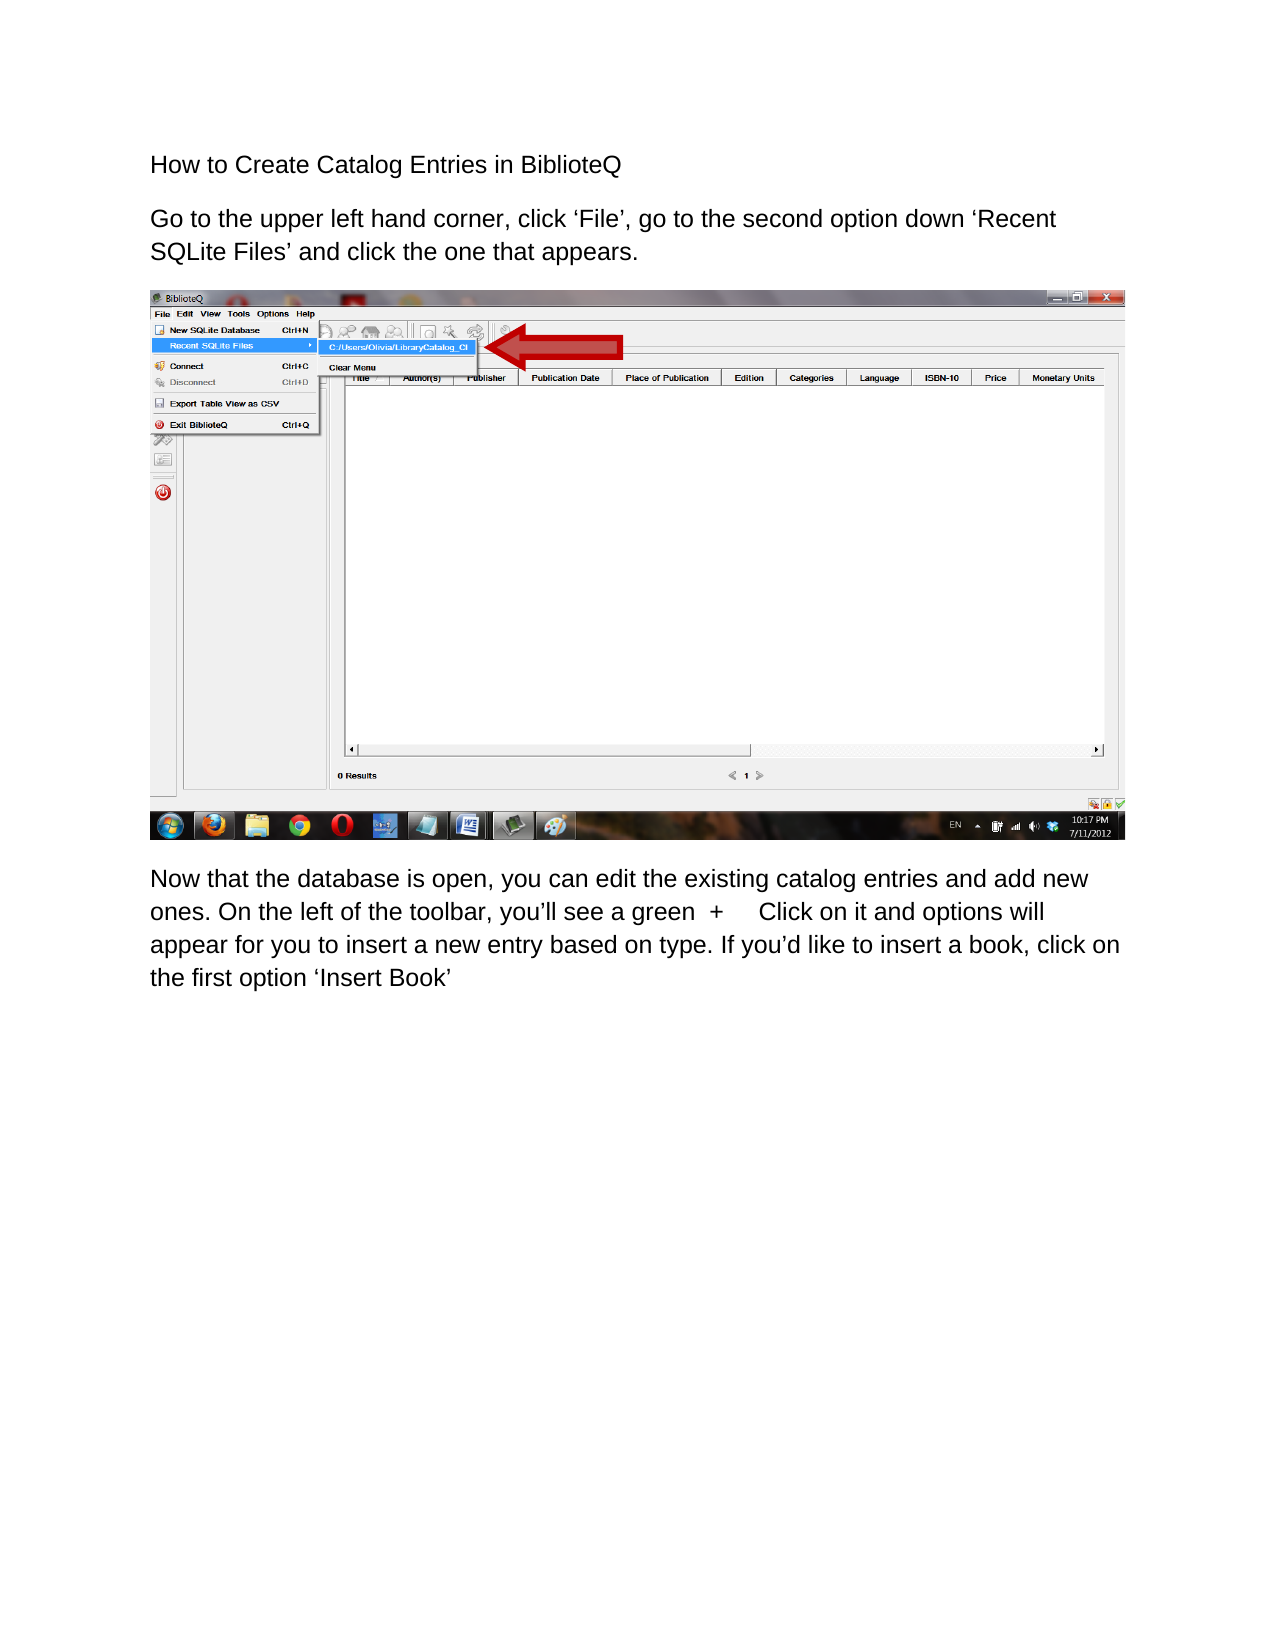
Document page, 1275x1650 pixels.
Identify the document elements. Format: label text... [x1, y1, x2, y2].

text Now that the database is open, you can edit the existing catalog entries and add new ones. On the left of the toolbar, you’ll see a green + Click on it and options will appear for you to insert a new entry based on type. If you’d like to insert a book, click on the first option ‘Insert Book’ [150, 864, 1125, 992]
text Go to the upper left hand corner, click ‘File’, go to the second option down ‘Recent SQLite Files’ and click the one that appears. [150, 204, 1125, 266]
picture [150, 290, 1125, 840]
text How to Create Catalog Entries in BiblioteQ [150, 150, 1125, 179]
